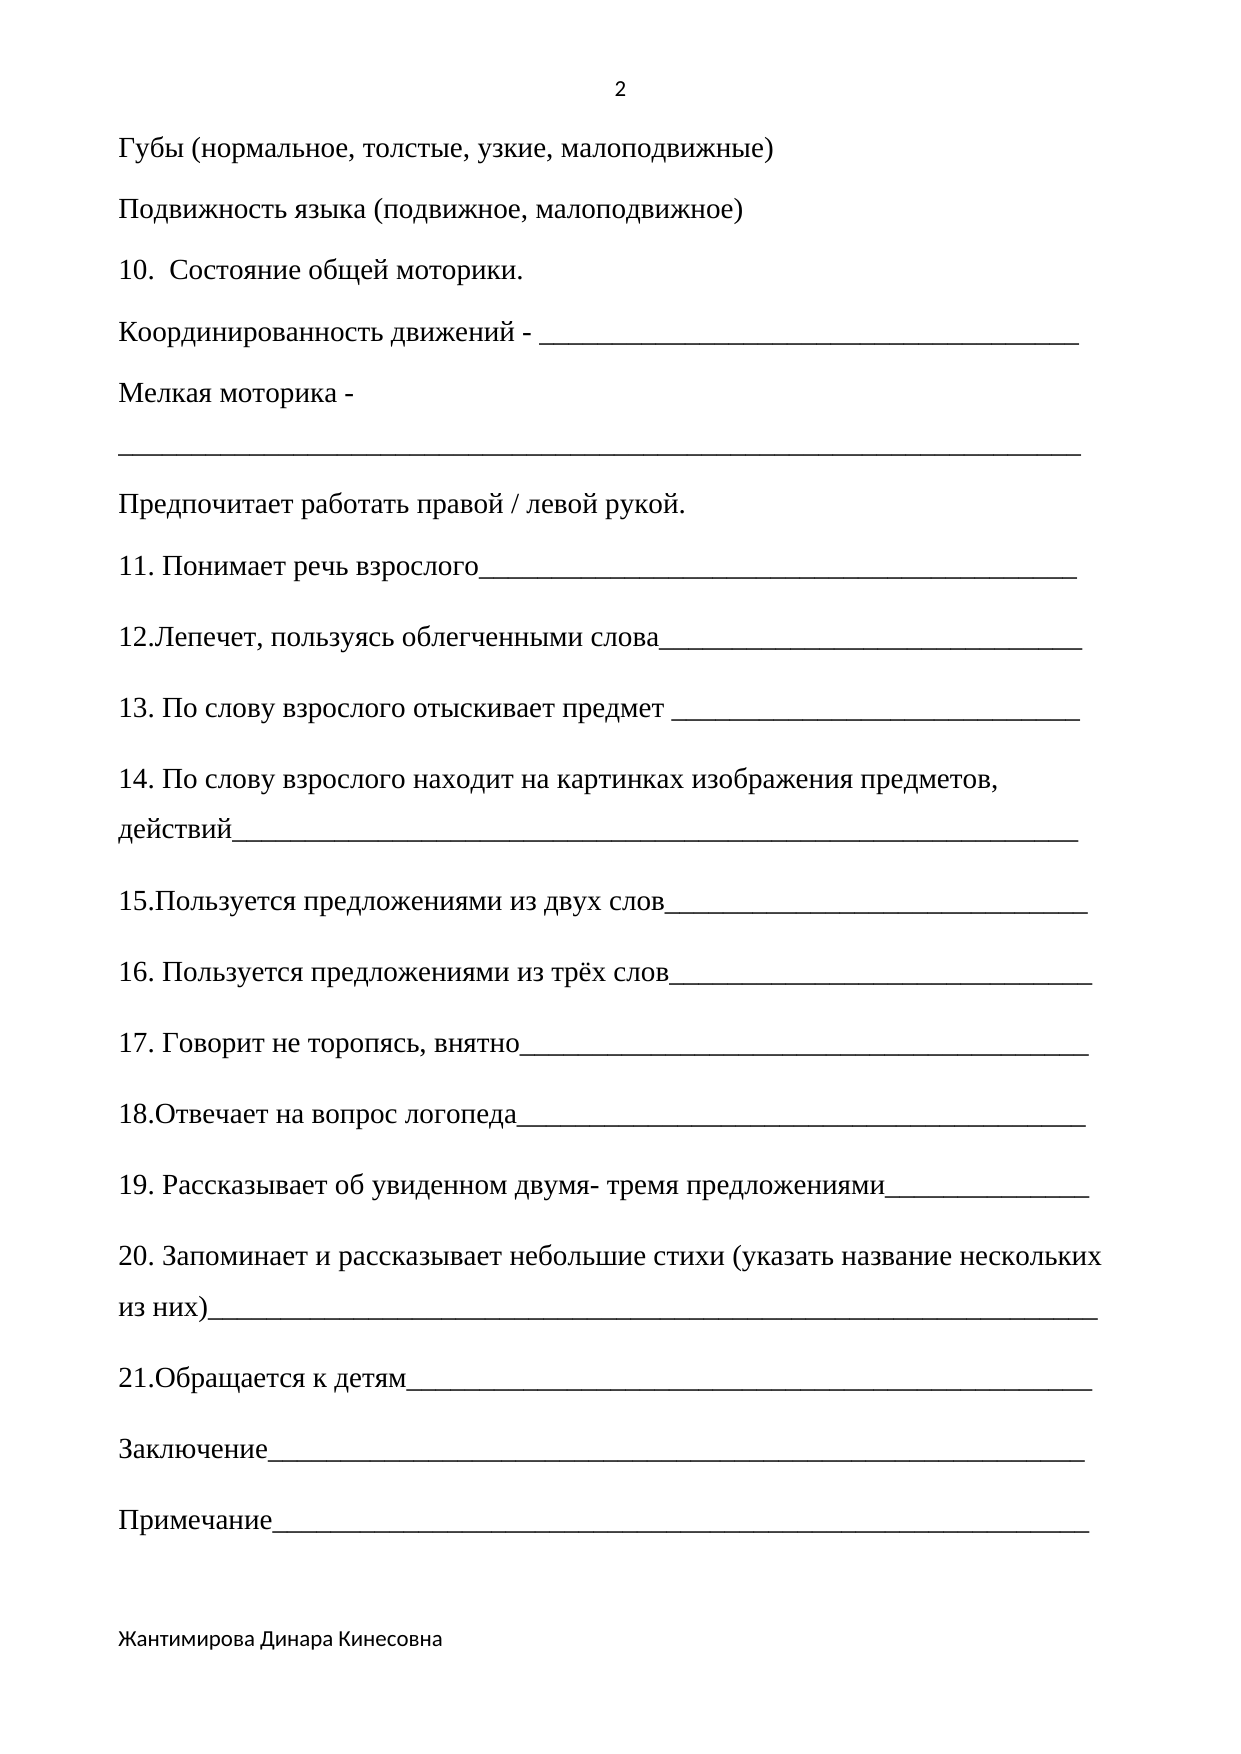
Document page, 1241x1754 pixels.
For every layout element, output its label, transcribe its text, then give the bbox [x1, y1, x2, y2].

text 10. Состояние общей моторики. [118, 252, 1122, 286]
text Предпочитает работать правой / левой рукой. [118, 486, 1122, 520]
text 19. Рассказывает об увиденном двумя- тремя предложениями______________ [118, 1167, 1122, 1201]
text Мелкая моторика - __________________________________________________________________ [118, 375, 1122, 459]
text 18.Отвечает на вопрос логопеда_______________________________________ [118, 1096, 1122, 1129]
text Губы (нормальное, толстые, узкие, малоподвижные) [118, 130, 1122, 163]
text 20. Запоминает и рассказывает небольшие стихи (указать название нескольких из них)_____________________________________________________________ [118, 1238, 1122, 1322]
text 17. Говорит не торопясь, внятно_______________________________________ [118, 1025, 1122, 1058]
text Заключение________________________________________________________ [118, 1431, 1122, 1464]
text Координированность движений - _____________________________________ [118, 314, 1122, 347]
text 14. По слову взрослого находит на картинках изображения предметов, действий__________________________________________________________ [118, 761, 1122, 845]
text 16. Пользуется предложениями из трёх слов_____________________________ [118, 954, 1122, 987]
text Примечание________________________________________________________ [118, 1502, 1122, 1536]
text 21.Обращается к детям_______________________________________________ [118, 1360, 1122, 1393]
text 15.Пользуется предложениями из двух слов_____________________________ [118, 883, 1122, 916]
text 11. Понимает речь взрослого_________________________________________ [118, 548, 1122, 581]
text 13. По слову взрослого отыскивает предмет ____________________________ [118, 690, 1122, 723]
text Подвижность языка (подвижное, малоподвижное) [118, 191, 1122, 225]
text 12.Лепечет, пользуясь облегченными слова_____________________________ [118, 619, 1122, 652]
